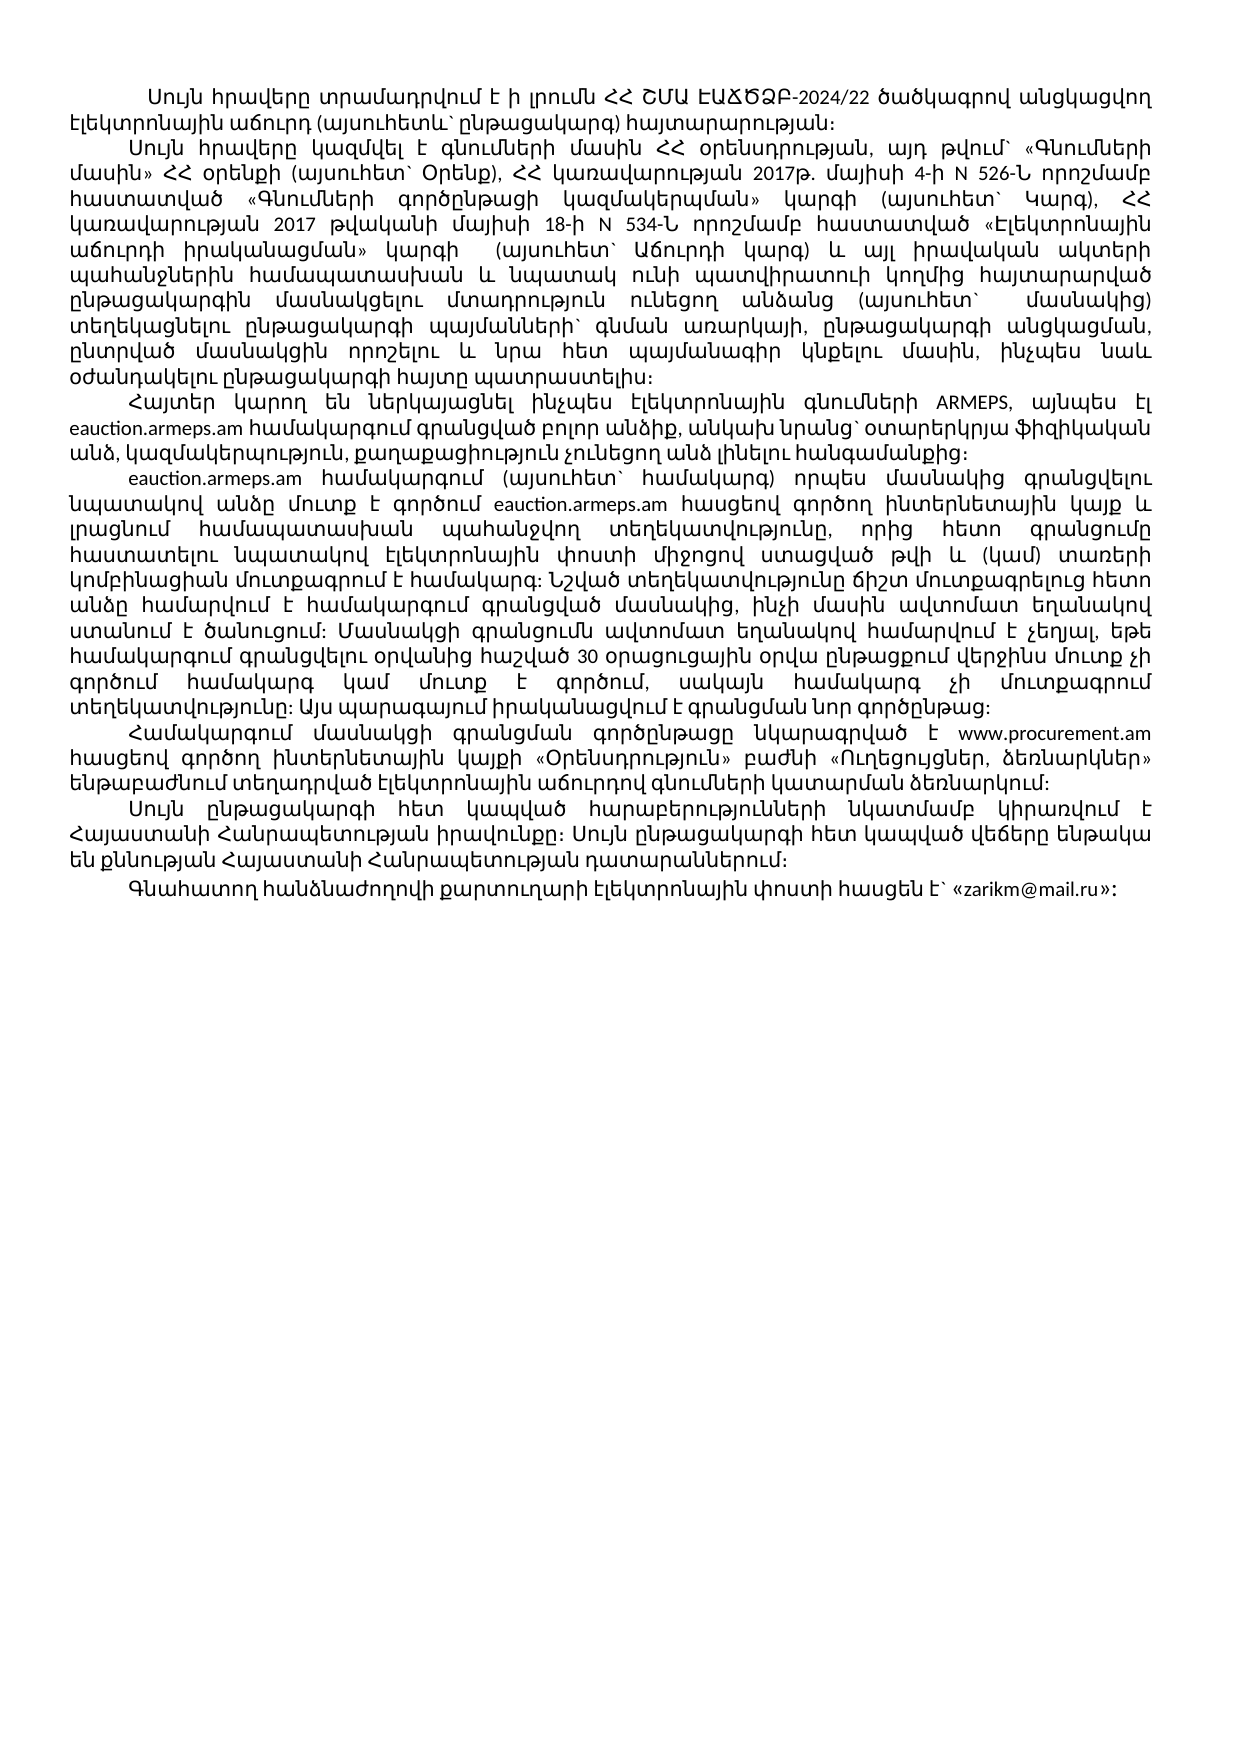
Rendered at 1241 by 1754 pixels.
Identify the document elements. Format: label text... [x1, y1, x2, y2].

text Սույն հրավերը տրամադրվում է ի լրումն ՀՀ ՇՄԱ ԷԱՃԾՁԲ-2024/22 ծածկագրով անցկացվող էլեկտրոնային աճուրդ (այսուհետև` ընթացակարգ) հայտարարության։ [69, 84, 1152, 135]
text Հայտեր կարող են ներկայացնել ինչպես էլեկտրոնային գնումների ARMEPS, այնպես էլ eauction.armeps.am համակարգում գրանցված բոլոր անձիք, անկախ նրանց` օտարերկրյա ֆիզիկական անձ, կազմակերպություն, քաղաքացիություն չունեցող անձ լինելու հանգամանքից։ [69, 389, 1152, 466]
text Համակարգում մասնակցի գրանցման գործընթացը նկարագրված է www.procurement.am հասցեով գործող ինտերնետային կայքի «Օրենսդրություն» բաժնի «Ուղեցույցներ, ձեռնարկներ» ենթաբաժնում տեղադրված էլեկտրոնային աճուրդով գնումների կատարման ձեռնարկում: [69, 720, 1152, 796]
text Սույն ընթացակարգի հետ կապված հարաբերությունների նկատմամբ կիրառվում է Հայաստանի Հանրապետության իրավունքը։ Սույն ընթացակարգի հետ կապված վեճերը ենթակա են քննության Հայաստանի Հանրապետության դատարաններում։ [69, 796, 1152, 872]
text Սույն հրավերը կազմվել է գնումների մասին ՀՀ օրենսդրության, այդ թվում` «Գնումների մասին» ՀՀ օրենքի (այսուհետ` Օրենք), ՀՀ կառավարության 2017թ. մայիսի 4-ի N 526-Ն որոշմամբ հաստատված «Գնումների գործընթացի կազմակերպման» կարգի (այսուհետ` Կարգ), ՀՀ կառավարության 2017 թվականի մայիսի 18-ի N 534-Ն որոշմամբ հաստատված «Էլեկտրոնային աճուրդի իրականացման» կարգի (այսուհետ` Աճուրդի կարգ) և այլ իրավական ակտերի պահանջներին համապատասխան և նպատակ ունի պատվիրատուի կողմից հայտարարված ընթացակարգին մասնակցելու մտադրություն ունեցող անձանց (այսուհետ` մասնակից) տեղեկացնելու ընթացակարգի պայմանների` գնման առարկայի, ընթացակարգի անցկացման, ընտրված մասնակցին որոշելու և նրա հետ պայմանագիր կնքելու մասին, ինչպես նաև օժանդակելու ընթացակարգի հայտը պատրաստելիս։ [69, 135, 1152, 389]
text Գնահատող հանձնաժողովի քարտուղարի էլեկտրոնային փոստի հասցեն է` «zarikm@mail.ru»: [69, 872, 1152, 903]
text eauction.armeps.am համակարգում (այսուհետ` համակարգ) որպես մասնակից գրանցվելու նպատակով անձը մուտք է գործում eauction.armeps.am հասցեով գործող ինտերնետային կայք և լրացնում համապատասխան պահանջվող տեղեկատվությունը, որից հետո գրանցումը հաստատելու նպատակով էլեկտրոնային փոստի միջոցով ստացված թվի և (կամ) տառերի կոմբինացիան մուտքագրում է համակարգ: Նշված տեղեկատվությունը ճիշտ մուտքագրելուց հետո անձը համարվում է համակարգում գրանցված մասնակից, ինչի մասին ավտոմատ եղանակով ստանում է ծանուցում: Մասնակցի գրանցումն ավտոմատ եղանակով համարվում է չեղյալ, եթե համակարգում գրանցվելու օրվանից հաշված 30 օրացուցային օրվա ընթացքում վերջինս մուտք չի գործում համակարգ կամ մուտք է գործում, սակայն համակարգ չի մուտքագրում տեղեկատվությունը: Այս պարագայում իրականացվում է գրանցման նոր գործընթաց: [69, 466, 1152, 720]
